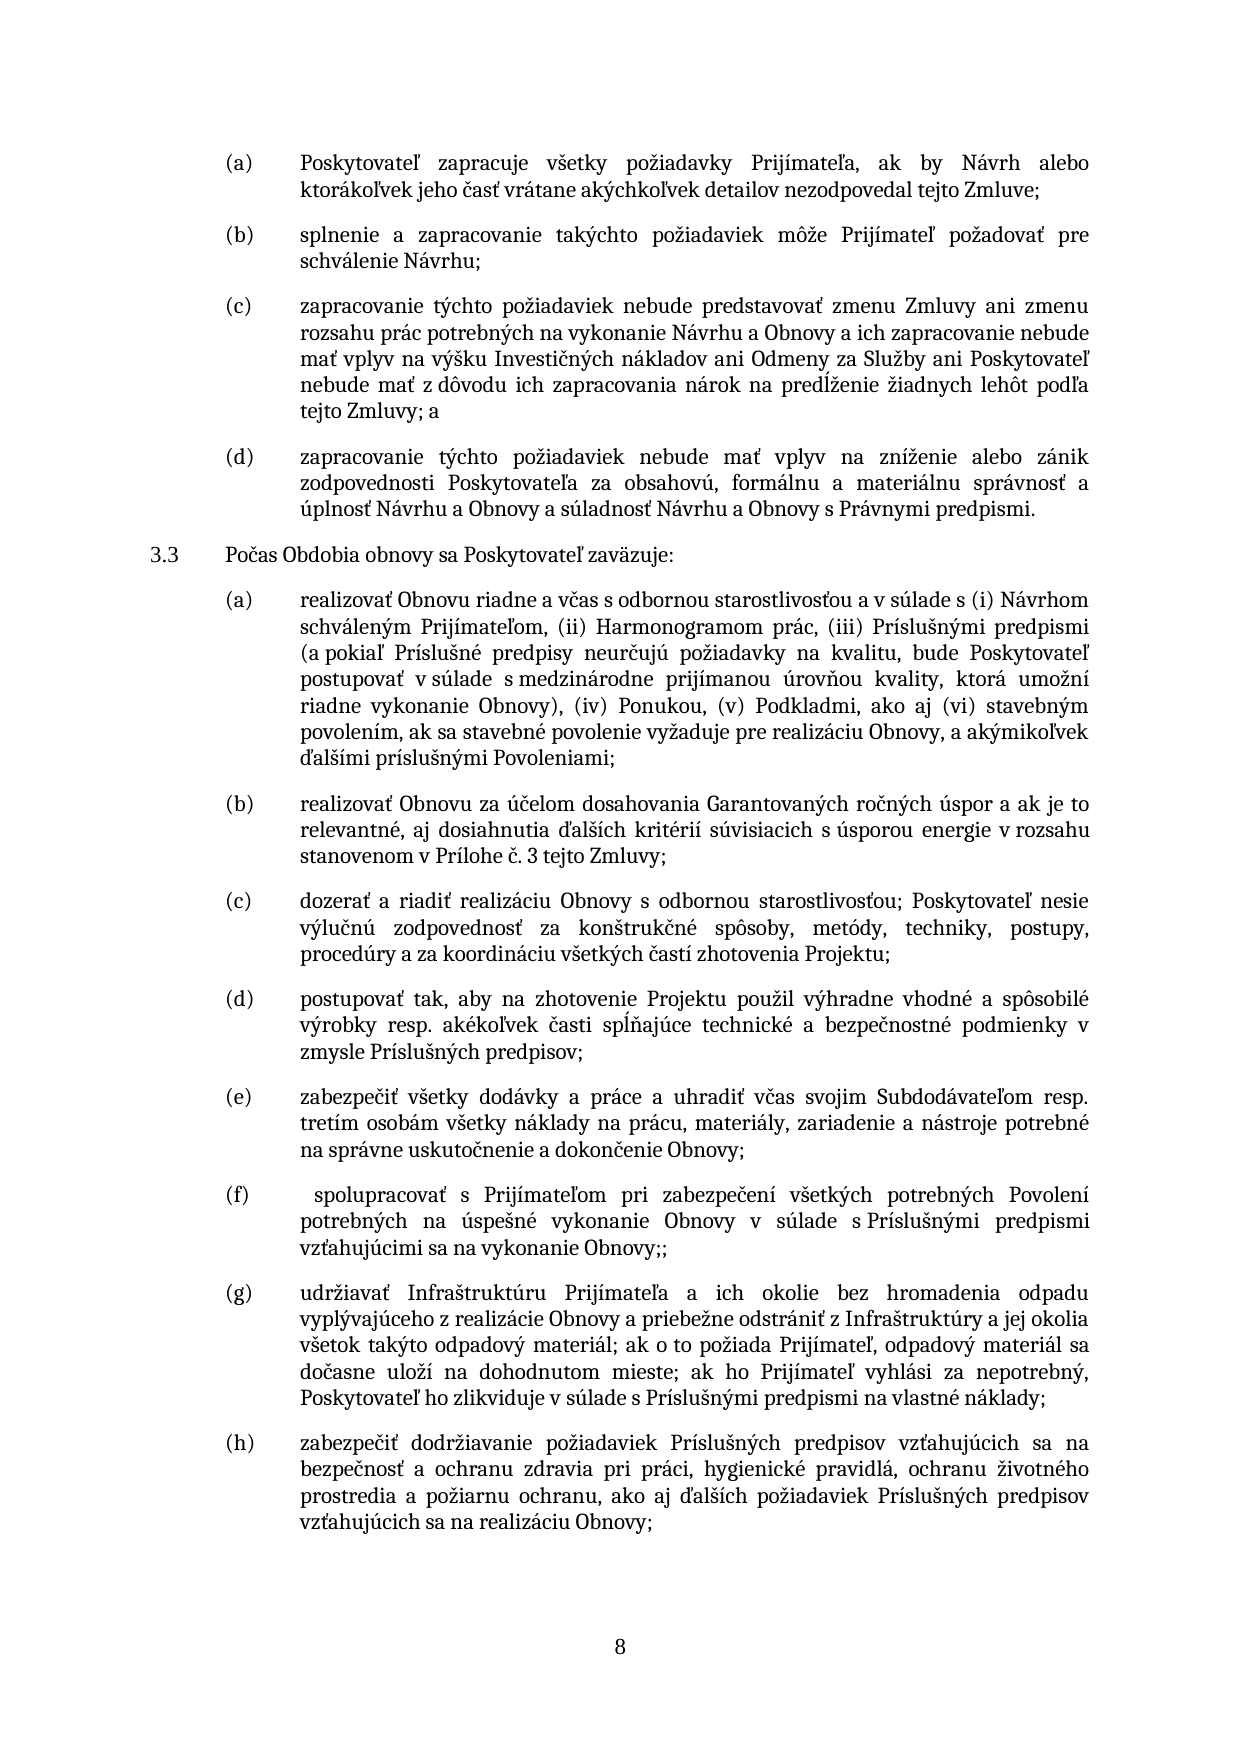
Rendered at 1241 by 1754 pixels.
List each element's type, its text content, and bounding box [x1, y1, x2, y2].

subtitle zabezpečiť dodržiavanie požiadaviek Príslušných predpisov vzťahujúcich sa na bezpečnosť a ochranu zdravia pri práci, hygienické pravidlá, ochranu životného prostredia a požiarnu ochranu, ako aj ďalších požiadaviek Príslušných predpisov vzťahujúcich sa na realizáciu Obnovy; [225, 1430, 1090, 1535]
subtitle dozerať a riadiť realizáciu Obnovy s odbornou starostlivosťou; Poskytovateľ nesie výlučnú zodpovednosť za konštrukčné spôsoby, metódy, techniky, postupy, procedúry a za koordináciu všetkých častí zhotovenia Projektu; [225, 888, 1090, 967]
subtitle zapracovanie týchto požiadaviek nebude mať vplyv na zníženie alebo zánik zodpovednosti Poskytovateľa za obsahovú, formálnu a materiálnu správnosť a úplnosť Návrhu a Obnovy a súladnosť Návrhu a Obnovy s Právnymi predpismi. [225, 443, 1090, 522]
subtitle Počas Obdobia obnovy sa Poskytovateľ zaväzuje: [150, 541, 1090, 568]
subtitle realizovať Obnovu riadne a včas s odbornou starostlivosťou a v súlade s (i) Návrhom schváleným Prijímateľom, (ii) Harmonogramom prác, (iii) Príslušnými predpismi (a pokiaľ Príslušné predpisy neurčujú požiadavky na kvalitu, bude Poskytovateľ postupovať v súlade s medzinárodne prijímanou úrovňou kvality, ktorá umožní riadne vykonanie Obnovy), (iv) Ponukou, (v) Podkladmi, ako aj (vi) stavebným povolením, ak sa stavebné povolenie vyžaduje pre realizáciu Obnovy, a akýmikoľvek ďalšími príslušnými Povoleniami; [225, 587, 1090, 772]
subtitle realizovať Obnovu za účelom dosahovania Garantovaných ročných úspor a ak je to relevantné, aj dosiahnutia ďalších kritérií súvisiacich s úsporou energie v rozsahu stanovenom v Prílohe č. 3 tejto Zmluvy; [225, 790, 1090, 869]
subtitle udržiavať Infraštruktúru Prijímateľa a ich okolie bez hromadenia odpadu vyplývajúceho z realizácie Obnovy a priebežne odstrániť z Infraštruktúry a jej okolia všetok takýto odpadový materiál; ak o to požiada Prijímateľ, odpadový materiál sa dočasne uloží na dohodnutom mieste; ak ho Prijímateľ vyhlási za nepotrebný, Poskytovateľ ho zlikviduje v súlade s Príslušnými predpismi na vlastné náklady; [225, 1279, 1090, 1411]
subtitle zapracovanie týchto požiadaviek nebude predstavovať zmenu Zmluvy ani zmenu rozsahu prác potrebných na vykonanie Návrhu a Obnovy a ich zapracovanie nebude mať vplyv na výšku Investičných nákladov ani Odmeny za Služby ani Poskytovateľ nebude mať z dôvodu ich zapracovania nárok na predĺženie žiadnych lehôt podľa tejto Zmluvy; a [225, 293, 1090, 425]
subtitle zabezpečiť všetky dodávky a práce a uhradiť včas svojim Subdodávateľom resp. tretím osobám všetky náklady na prácu, materiály, zariadenie a nástroje potrebné na správne uskutočnenie a dokončenie Obnovy; [225, 1084, 1090, 1163]
subtitle postupovať tak, aby na zhotovenie Projektu použil výhradne vhodné a spôsobilé výrobky resp. akékoľvek časti spĺňajúce technické a bezpečnostné podmienky v zmysle Príslušných predpisov; [225, 986, 1090, 1065]
subtitle Poskytovateľ zapracuje všetky požiadavky Prijímateľa, ak by Návrh alebo ktorákoľvek jeho časť vrátane akýchkoľvek detailov nezodpovedal tejto Zmluve; [225, 150, 1090, 203]
subtitle splnenie a zapracovanie takýchto požiadaviek môže Prijímateľ požadovať pre schválenie Návrhu; [225, 221, 1090, 274]
subtitle spolupracovať s Prijímateľom pri zabezpečení všetkých potrebných Povolení potrebných na úspešné vykonanie Obnovy v súlade s Príslušnými predpismi vzťahujúcimi sa na vykonanie Obnovy;; [225, 1182, 1090, 1261]
